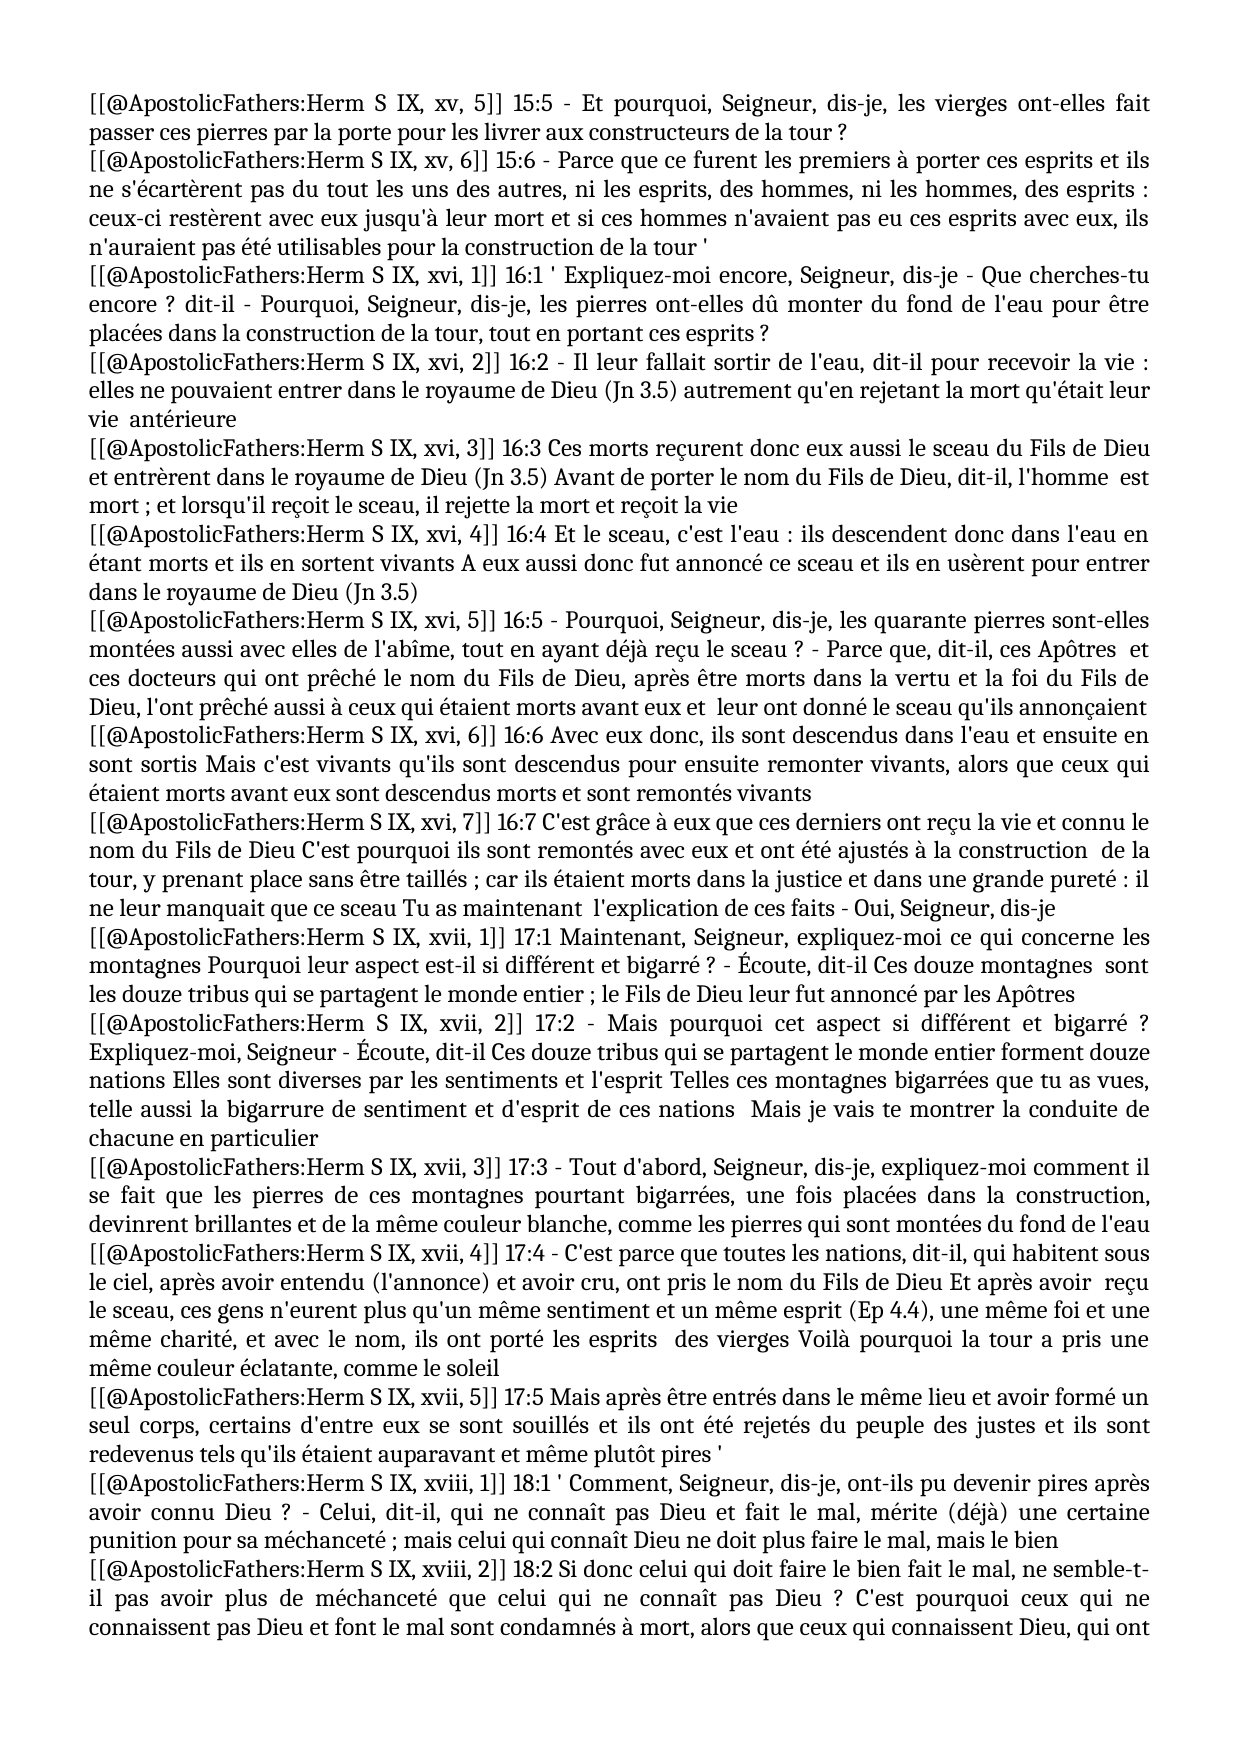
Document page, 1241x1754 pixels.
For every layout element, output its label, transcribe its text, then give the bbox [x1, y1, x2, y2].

text [[@ApostolicFathers:Herm S IX, xvii, 5]] 17:5 Mais après être entrés dans le même lieu et avoir formé un seul corps, certains d'entre eux se sont souillés et ils ont été rejetés du peuple des justes et ils sont redevenus tels qu'ils étaient auparavant et même plutôt pires ' [89, 1382, 1152, 1469]
text [[@ApostolicFathers:Herm S IX, xvi, 6]] 16:6 Avec eux donc, ils sont descendus dans l'eau et ensuite en sont sortis Mais c'est vivants qu'ils sont descendus pour ensuite remonter vivants, alors que ceux qui étaient morts avant eux sont descendus morts et sont remontés vivants [89, 721, 1152, 807]
text [[@ApostolicFathers:Herm S IX, xvi, 7]] 16:7 C'est grâce à eux que ces derniers ont reçu la vie et connu le nom du Fils de Dieu C'est pourquoi ils sont remontés avec eux et ont été ajustés à la construction de la tour, y prenant place sans être taillés ; car ils étaient morts dans la justice et dans une grande pureté : il ne leur manquait que ce sceau Tu as maintenant l'explication de ces faits - Oui, Seigneur, dis-je [89, 807, 1152, 922]
text [[@ApostolicFathers:Herm S IX, xvi, 1]] 16:1 ' Expliquez-moi encore, Seigneur, dis-je - Que cherches-tu encore ? dit-il - Pourquoi, Seigneur, dis-je, les pierres ont-elles dû monter du fond de l'eau pour être placées dans la construction de la tour, tout en portant ces esprits ? [89, 261, 1152, 347]
text [[@ApostolicFathers:Herm S IX, xv, 5]] 15:5 - Et pourquoi, Seigneur, dis-je, les vierges ont-elles fait passer ces pierres par la porte pour les livrer aux constructeurs de la tour ? [89, 89, 1152, 146]
text [[@ApostolicFathers:Herm S IX, xvi, 5]] 16:5 - Pourquoi, Seigneur, dis-je, les quarante pierres sont-elles montées aussi avec elles de l'abîme, tout en ayant déjà reçu le sceau ? - Parce que, dit-il, ces Apôtres et ces docteurs qui ont prêché le nom du Fils de Dieu, après être morts dans la vertu et la foi du Fils de Dieu, l'ont prêché aussi à ceux qui étaient morts avant eux et leur ont donné le sceau qu'ils annonçaient [89, 606, 1152, 721]
text [[@ApostolicFathers:Herm S IX, xviii, 1]] 18:1 ' Comment, Seigneur, dis-je, ont-ils pu devenir pires après avoir connu Dieu ? - Celui, dit-il, qui ne connaît pas Dieu et fait le mal, mérite (déjà) une certaine punition pour sa méchanceté ; mais celui qui connaît Dieu ne doit plus faire le mal, mais le bien [89, 1469, 1152, 1555]
text [[@ApostolicFathers:Herm S IX, xvi, 3]] 16:3 Ces morts reçurent donc eux aussi le sceau du Fils de Dieu et entrèrent dans le royaume de Dieu (Jn 3.5) Avant de porter le nom du Fils de Dieu, dit-il, l'homme est mort ; et lorsqu'il reçoit le sceau, il rejette la mort et reçoit la vie [89, 434, 1152, 520]
text [[@ApostolicFathers:Herm S IX, xvi, 2]] 16:2 - Il leur fallait sortir de l'eau, dit-il pour recevoir la vie : elles ne pouvaient entrer dans le royaume de Dieu (Jn 3.5) autrement qu'en rejetant la mort qu'était leur vie antérieure [89, 347, 1152, 434]
text [[@ApostolicFathers:Herm S IX, xvii, 2]] 17:2 - Mais pourquoi cet aspect si différent et bigarré ? Expliquez-moi, Seigneur - Écoute, dit-il Ces douze tribus qui se partagent le monde entier forment douze nations Elles sont diverses par les sentiments et l'esprit Telles ces montagnes bigarrées que tu as vues, telle aussi la bigarrure de sentiment et d'esprit de ces nations Mais je vais te montrer la conduite de chacune en particulier [89, 1009, 1152, 1152]
text [[@ApostolicFathers:Herm S IX, xvi, 4]] 16:4 Et le sceau, c'est l'eau : ils descendent donc dans l'eau en étant morts et ils en sortent vivants A eux aussi donc fut annoncé ce sceau et ils en usèrent pour entrer dans le royaume de Dieu (Jn 3.5) [89, 520, 1152, 606]
text [[@ApostolicFathers:Herm S IX, xvii, 4]] 17:4 - C'est parce que toutes les nations, dit-il, qui habitent sous le ciel, après avoir entendu (l'annonce) et avoir cru, ont pris le nom du Fils de Dieu Et après avoir reçu le sceau, ces gens n'eurent plus qu'un même sentiment et un même esprit (Ep 4.4), une même foi et une même charité, et avec le nom, ils ont porté les esprits des vierges Voilà pourquoi la tour a pris une même couleur éclatante, comme le soleil [89, 1239, 1152, 1382]
text [[@ApostolicFathers:Herm S IX, xvii, 1]] 17:1 Maintenant, Seigneur, expliquez-moi ce qui concerne les montagnes Pourquoi leur aspect est-il si différent et bigarré ? - Écoute, dit-il Ces douze montagnes sont les douze tribus qui se partagent le monde entier ; le Fils de Dieu leur fut annoncé par les Apôtres [89, 922, 1152, 1009]
text [[@ApostolicFathers:Herm S IX, xv, 6]] 15:6 - Parce que ce furent les premiers à porter ces esprits et ils ne s'écartèrent pas du tout les uns des autres, ni les esprits, des hommes, ni les hommes, des esprits : ceux-ci restèrent avec eux jusqu'à leur mort et si ces hommes n'avaient pas eu ces esprits avec eux, ils n'auraient pas été utilisables pour la construction de la tour ' [89, 146, 1152, 261]
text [89, 1555, 1152, 1641]
text [[@ApostolicFathers:Herm S IX, xvii, 3]] 17:3 - Tout d'abord, Seigneur, dis-je, expliquez-moi comment il se fait que les pierres de ces montagnes pourtant bigarrées, une fois placées dans la construction, devinrent brillantes et de la même couleur blanche, comme les pierres qui sont montées du fond de l'eau [89, 1152, 1152, 1239]
